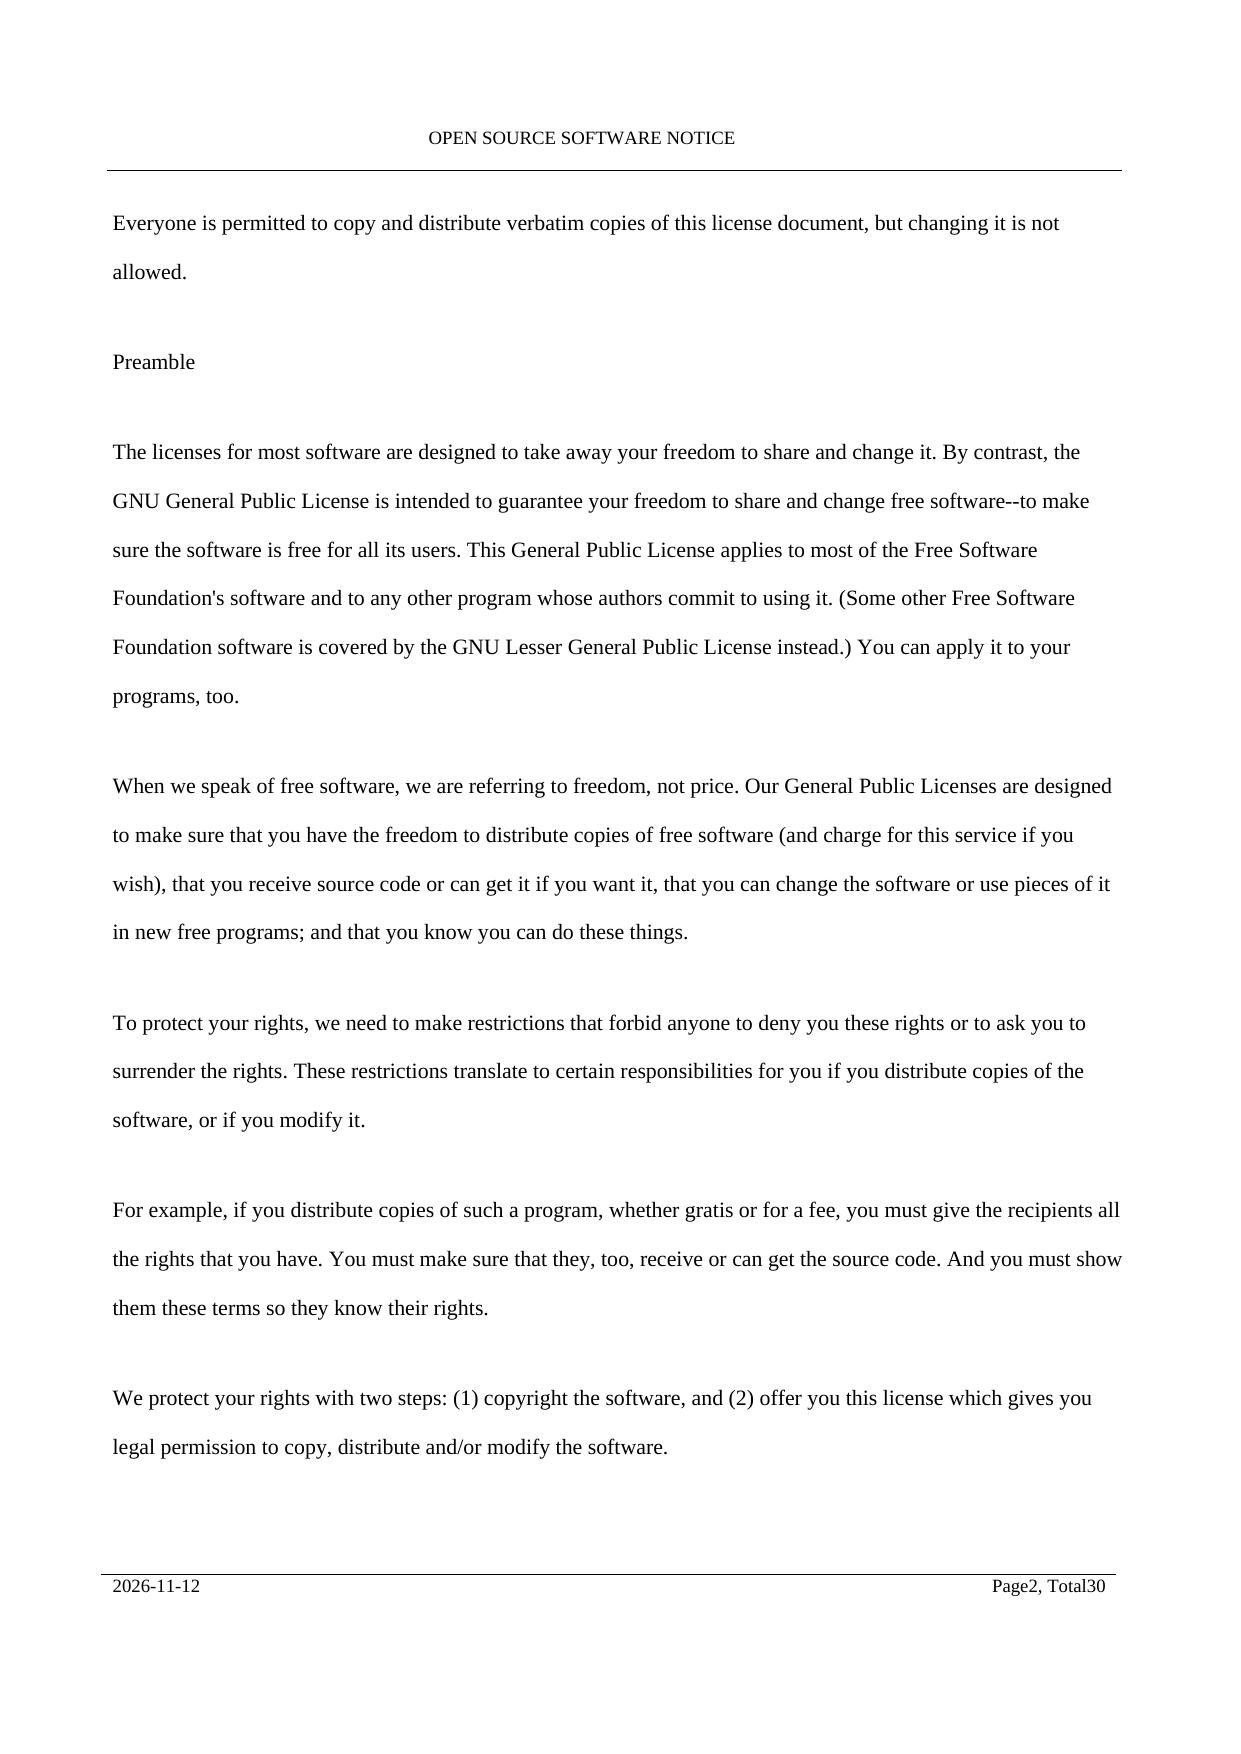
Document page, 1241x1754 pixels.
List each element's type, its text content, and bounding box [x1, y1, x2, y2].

text To protect your rights, we need to make restrictions that forbid anyone to deny you these rights or to ask you to surrender the rights. These restrictions translate to certain responsibilities for you if you distribute copies of the software, or if you modify it. [112, 1006, 1128, 1136]
text We protect your rights with two steps: (1) copyright the software, and (2) offer you this license which gives you legal permission to copy, distribute and/or modify the software. [112, 1381, 1128, 1463]
text For example, if you distribute copies of such a program, whether gratis or for a fee, you must give the recipients all the rights that you have. You must make sure that they, too, receive or can get the source code. And you must show them these terms so they know their rights. [112, 1194, 1128, 1324]
text The licenses for most software are designed to take away your freedom to share and change it. By contrast, the GNU General Public License is intended to guarantee your freedom to share and change free software--to make sure the software is free for all its users. This General Public License applies to most of the Free Software Foundation's software and to any other program whose authors commit to using it. (Some other Free Software Foundation software is covered by the GNU Lesser General Public License instead.) You can apply it to your programs, too. [112, 436, 1128, 712]
text Everyone is permitted to copy and distribute verbatim copies of this license document, but changing it is not allowed. [112, 206, 1128, 288]
text When we speak of free software, we are referring to freedom, not price. Our General Public Licenses are designed to make sure that you have the freedom to distribute copies of free software (and charge for this service if you wish), that you receive source code or can get it if you want it, that you can change the software or use pieces of it in new free programs; and that you know you can do these things. [112, 769, 1128, 948]
text Preamble [112, 345, 1128, 378]
